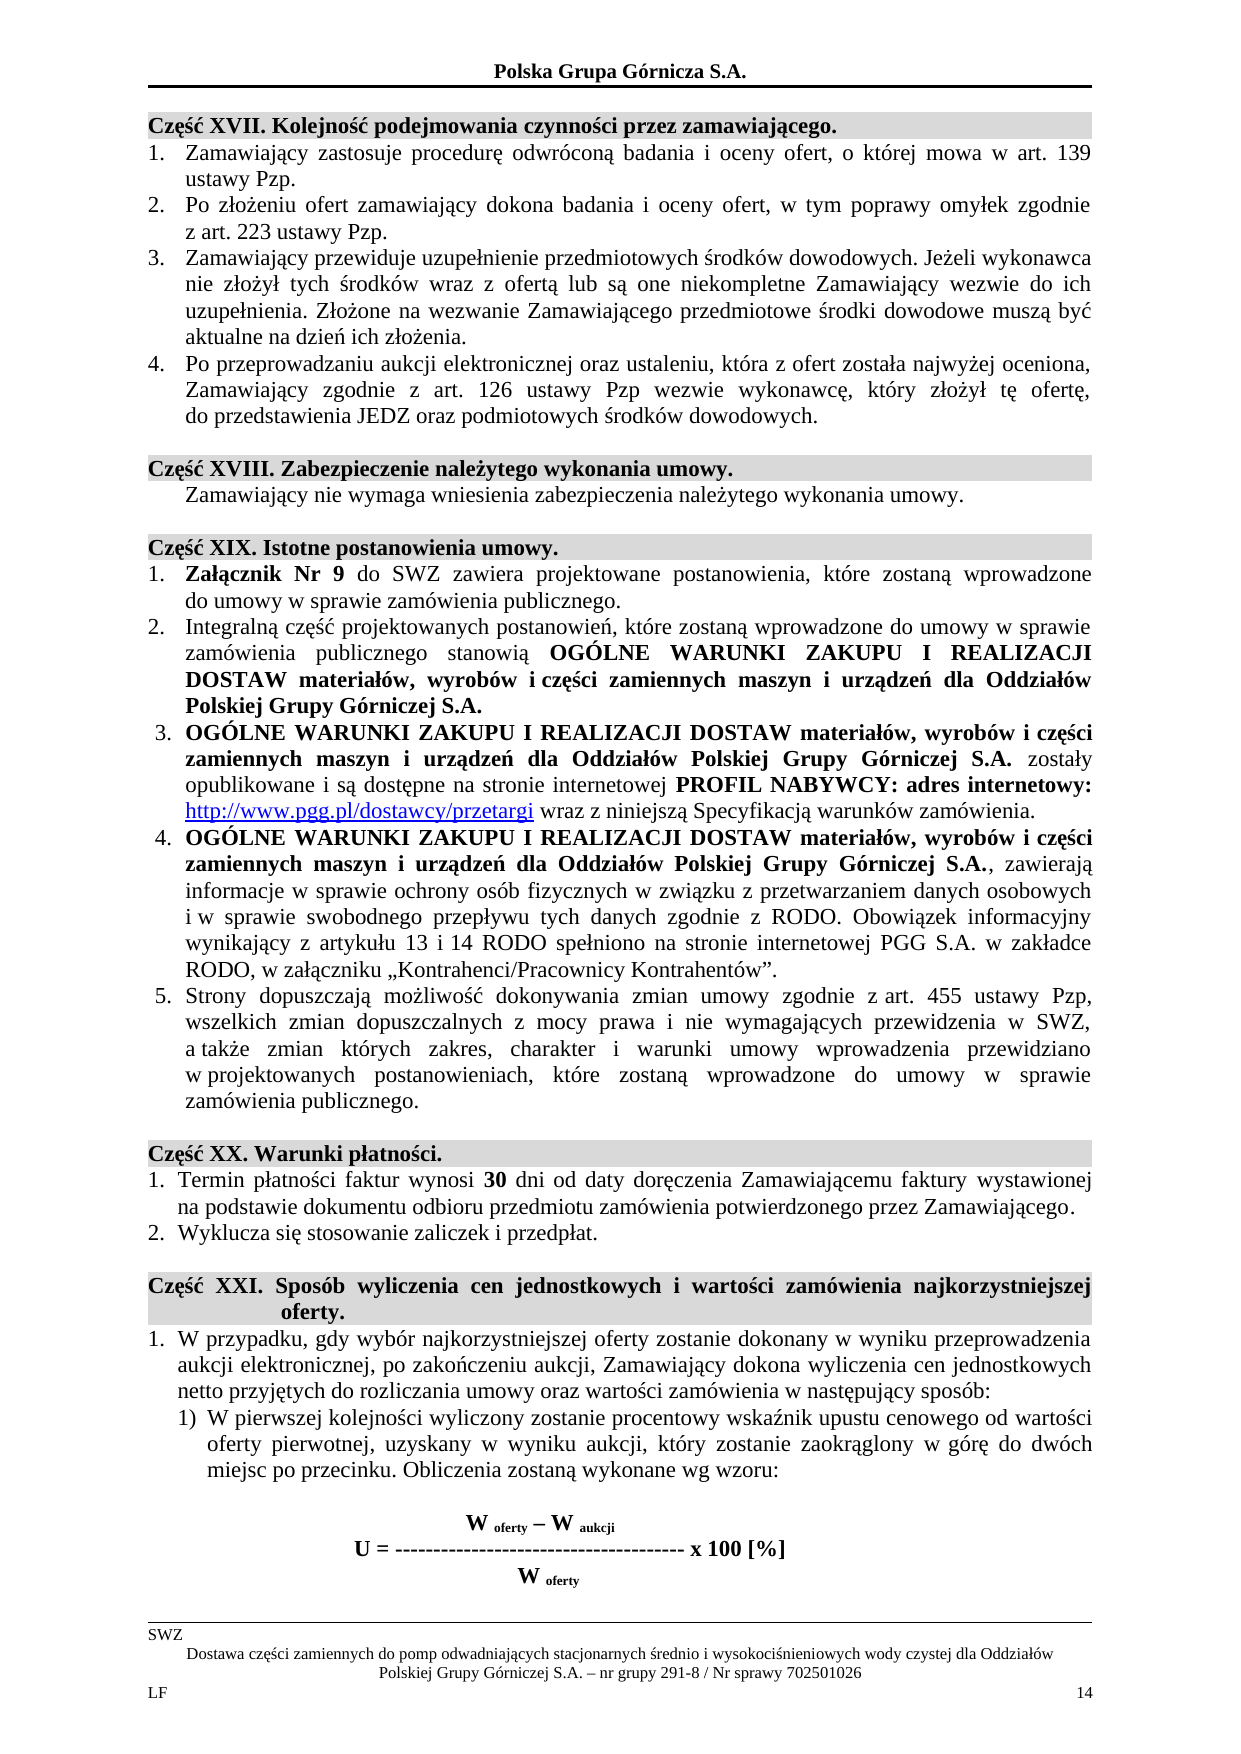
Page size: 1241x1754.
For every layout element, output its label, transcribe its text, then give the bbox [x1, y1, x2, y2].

subtitle Część XIX. Istotne postanowienia umowy. [148, 534, 1092, 560]
subtitle Część XVIII. Zabezpieczenie należytego wykonania umowy. [148, 455, 1092, 481]
list Po przeprowadzaniu aukcji elektronicznej oraz ustaleniu, która z ofert została najwyżej oceniona, Zamawiający zgodnie z art. 126 ustawy Pzp wezwie wykonawcę, który złożył tę ofertę, do przedstawienia JEDZ oraz podmiotowych środków dowodowych. [148, 349, 1092, 429]
list Zamawiający przewiduje uzupełnienie przedmiotowych środków dowodowych. Jeżeli wykonawca nie złożył tych środków wraz z ofertą lub są one niekompletne Zamawiający wezwie do ich uzupełnienia. Złożone na wezwanie Zamawiającego przedmiotowe środki dowodowe muszą być aktualne na dzień ich złożenia. [148, 244, 1092, 349]
list Strony dopuszczają możliwość dokonywania zmian umowy zgodnie z art. 455 ustawy Pzp, wszelkich zmian dopuszczalnych z mocy prawa i nie wymagających przewidzenia w SWZ, a także zmian których zakres, charakter i warunki umowy wprowadzenia przewidziano w projektowanych postanowieniach, które zostaną wprowadzone do umowy w sprawie zamówienia publicznego. [154, 982, 1092, 1114]
text 1. Termin płatności faktur wynosi 30 dni od daty doręczenia Zamawiającemu faktury wystawionej na podstawie dokumentu odbioru przedmiotu zamówienia potwierdzonego przez Zamawiającego. [148, 1167, 1092, 1219]
subtitle Część XXI. Sposób wyliczenia cen jednostkowych i wartości zamówienia najkorzystniejszej oferty. [148, 1272, 1092, 1325]
list Po złożeniu ofert zamawiający dokona badania i oceny ofert, w tym poprawy omyłek zgodnie z art. 223 ustawy Pzp. [148, 191, 1092, 244]
list OGÓLNE WARUNKI ZAKUPU I REALIZACJI DOSTAW materiałów, wyrobów i części zamiennych maszyn i urządzeń dla Oddziałów Polskiej Grupy Górniczej S.A. zostały opublikowane i są dostępne na stronie internetowej PROFIL NABYWCY: adres internetowy: http://www.pgg.pl/dostawcy/przetargi wraz z niniejszą Specyfikacją warunków zamówienia. [154, 718, 1092, 824]
list Załącznik Nr 9 do SWZ zawiera projektowane postanowienia, które zostaną wprowadzone do umowy w sprawie zamówienia publicznego. [148, 560, 1092, 613]
subtitle Część XVII. Kolejność podejmowania czynności przez zamawiającego. [148, 112, 1092, 139]
text 2. Wyklucza się stosowanie zaliczek i przedpłat. [148, 1219, 1092, 1246]
subtitle Część XX. Warunki płatności. [148, 1140, 1092, 1167]
text U = -------------------------------------- x 100 [%] [354, 1536, 1092, 1562]
list W pierwszej kolejności wyliczony zostanie procentowy wskaźnik upustu cenowego od wartości oferty pierwotnej, uzyskany w wyniku aukcji, który zostanie zaokrąglony w górę do dwóch miejsc po przecinku. Obliczenia zostaną wykonane wg wzoru: [177, 1404, 1092, 1483]
list Integralną część projektowanych postanowień, które zostaną wprowadzone do umowy w sprawie zamówienia publicznego stanowią OGÓLNE WARUNKI ZAKUPU I REALIZACJI DOSTAW materiałów, wyrobów i części zamiennych maszyn i urządzeń dla Oddziałów Polskiej Grupy Górniczej S.A. [148, 613, 1092, 718]
list Zamawiający zastosuje procedurę odwróconą badania i oceny ofert, o której mowa w art. 139 ustawy Pzp. [148, 139, 1092, 191]
text W oferty – W aukcji [442, 1509, 1092, 1536]
list OGÓLNE WARUNKI ZAKUPU I REALIZACJI DOSTAW materiałów, wyrobów i części zamiennych maszyn i urządzeń dla Oddziałów Polskiej Grupy Górniczej S.A., zawierają informacje w sprawie ochrony osób fizycznych w związku z przetwarzaniem danych osobowych i w sprawie swobodnego przepływu tych danych zgodnie z RODO. Obowiązek informacyjny wynikający z artykułu 13 i 14 RODO spełniono na stronie internetowej PGG S.A. w zakładce RODO, w załączniku „Kontrahenci/Pracownicy Kontrahentów”. [154, 824, 1092, 982]
list Zamawiający nie wymaga wniesienia zabezpieczenia należytego wykonania umowy. [185, 481, 1092, 508]
text W oferty [466, 1562, 1092, 1588]
list W przypadku, gdy wybór najkorzystniejszej oferty zostanie dokonany w wyniku przeprowadzenia aukcji elektronicznej, po zakończeniu aukcji, Zamawiający dokona wyliczenia cen jednostkowych netto przyjętych do rozliczania umowy oraz wartości zamówienia w następujący sposób: [148, 1325, 1092, 1404]
